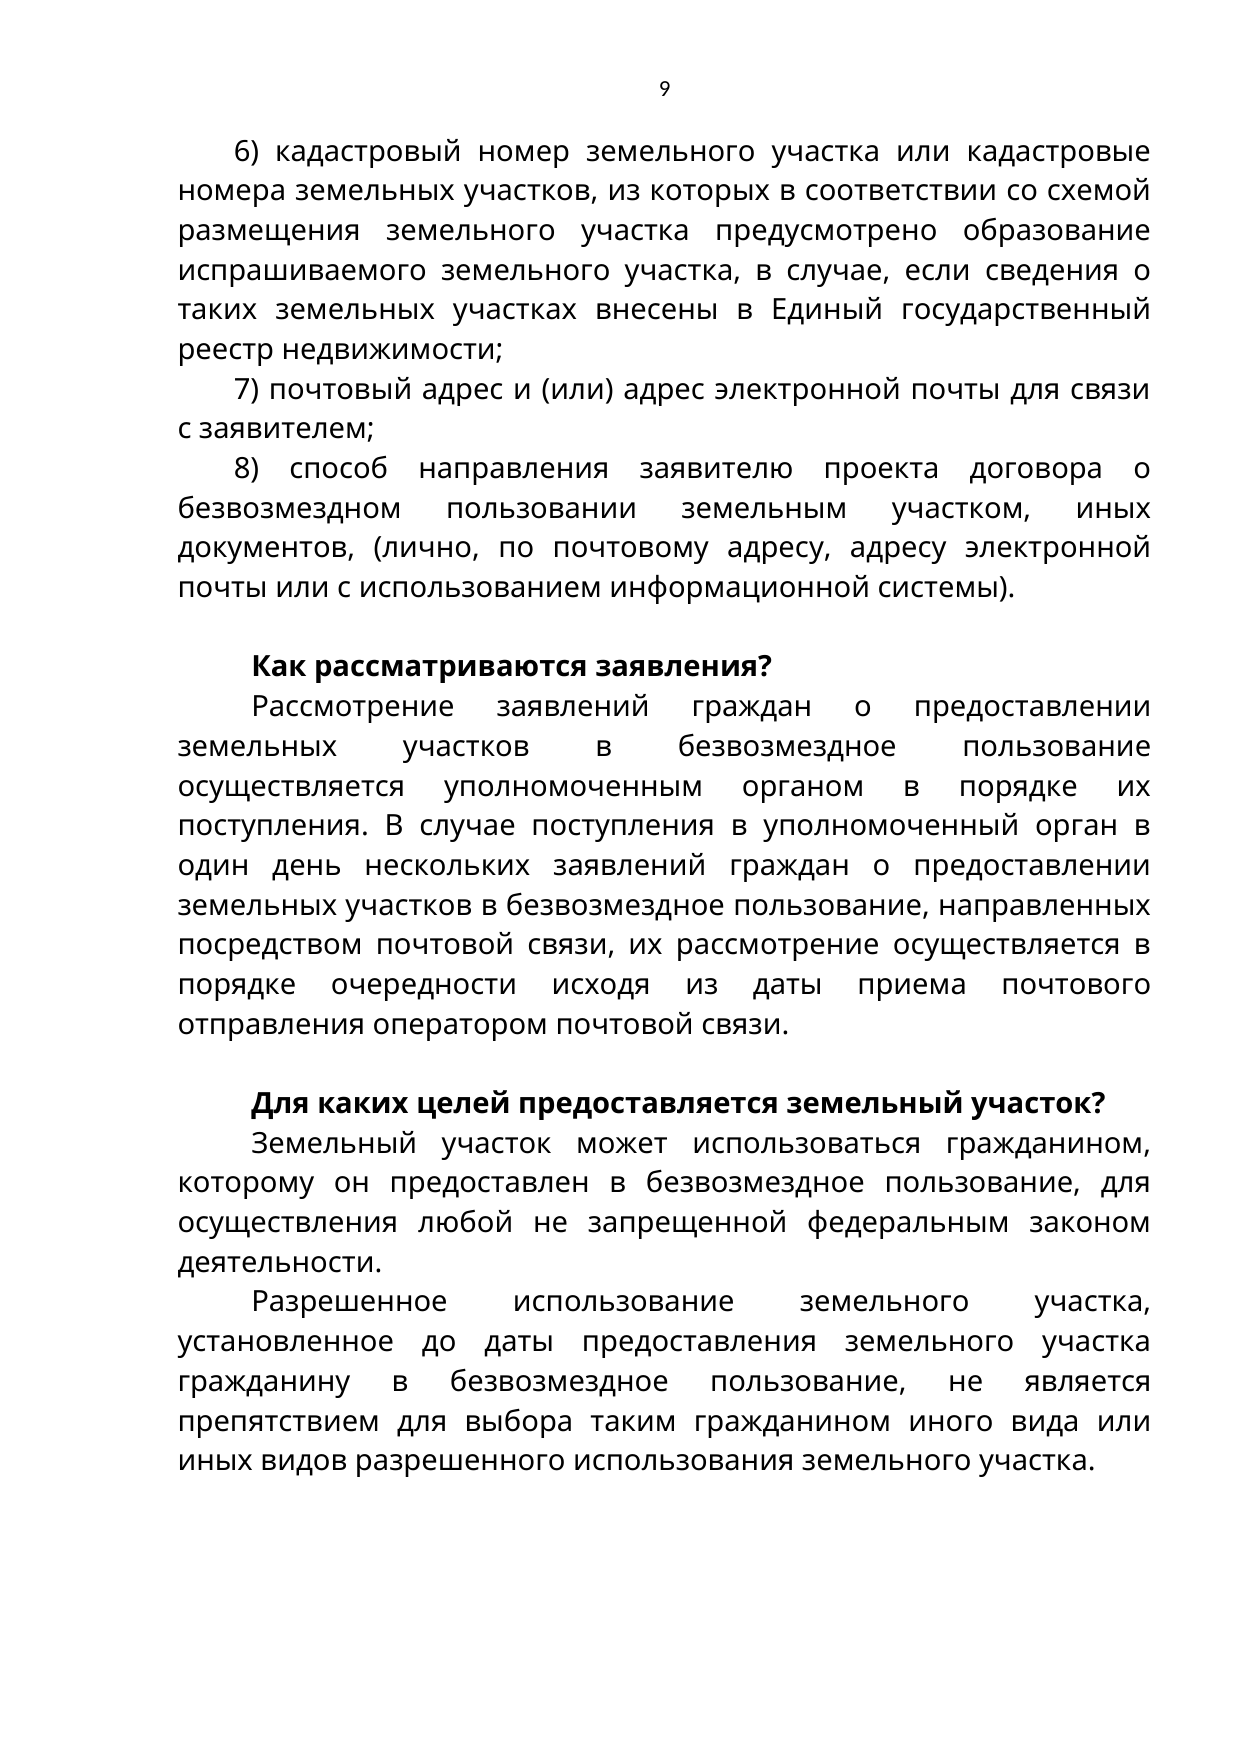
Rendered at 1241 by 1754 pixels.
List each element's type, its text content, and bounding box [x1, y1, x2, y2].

text Рассмотрение заявлений граждан о предоставлении земельных участков в безвозмездное пользование осуществляется уполномоченным органом в порядке их поступления. В случае поступления в уполномоченный орган в один день нескольких заявлений граждан о предоставлении земельных участков в безвозмездное пользование, направленных посредством почтовой связи, их рассмотрение осуществляется в порядке очередности исходя из даты приема почтового отправления оператором почтовой связи. [177, 685, 1152, 1043]
text 7) почтовый адрес и (или) адрес электронной почты для связи с заявителем; [177, 368, 1152, 447]
text Как рассматриваются заявления? [177, 646, 1152, 685]
text Для каких целей предоставляется земельный участок? [177, 1082, 1152, 1122]
text 6) кадастровый номер земельного участка или кадастровые номера земельных участков, из которых в соответствии со схемой размещения земельного участка предусмотрено образование испрашиваемого земельного участка, в случае, если сведения о таких земельных участках внесены в Единый государственный реестр недвижимости; [177, 130, 1152, 368]
text 8) способ направления заявителю проекта договора о безвозмездном пользовании земельным участком, иных документов, (лично, по почтовому адресу, адресу электронной почты или с использованием информационной системы). [177, 447, 1152, 606]
text Земельный участок может использоваться гражданином, которому он предоставлен в безвозмездное пользование, для осуществления любой не запрещенной федеральным законом деятельности. [177, 1122, 1152, 1281]
text Разрешенное использование земельного участка, установленное до даты предоставления земельного участка гражданину в безвозмездное пользование, не является препятствием для выбора таким гражданином иного вида или иных видов разрешенного использования земельного участка. [177, 1281, 1152, 1479]
